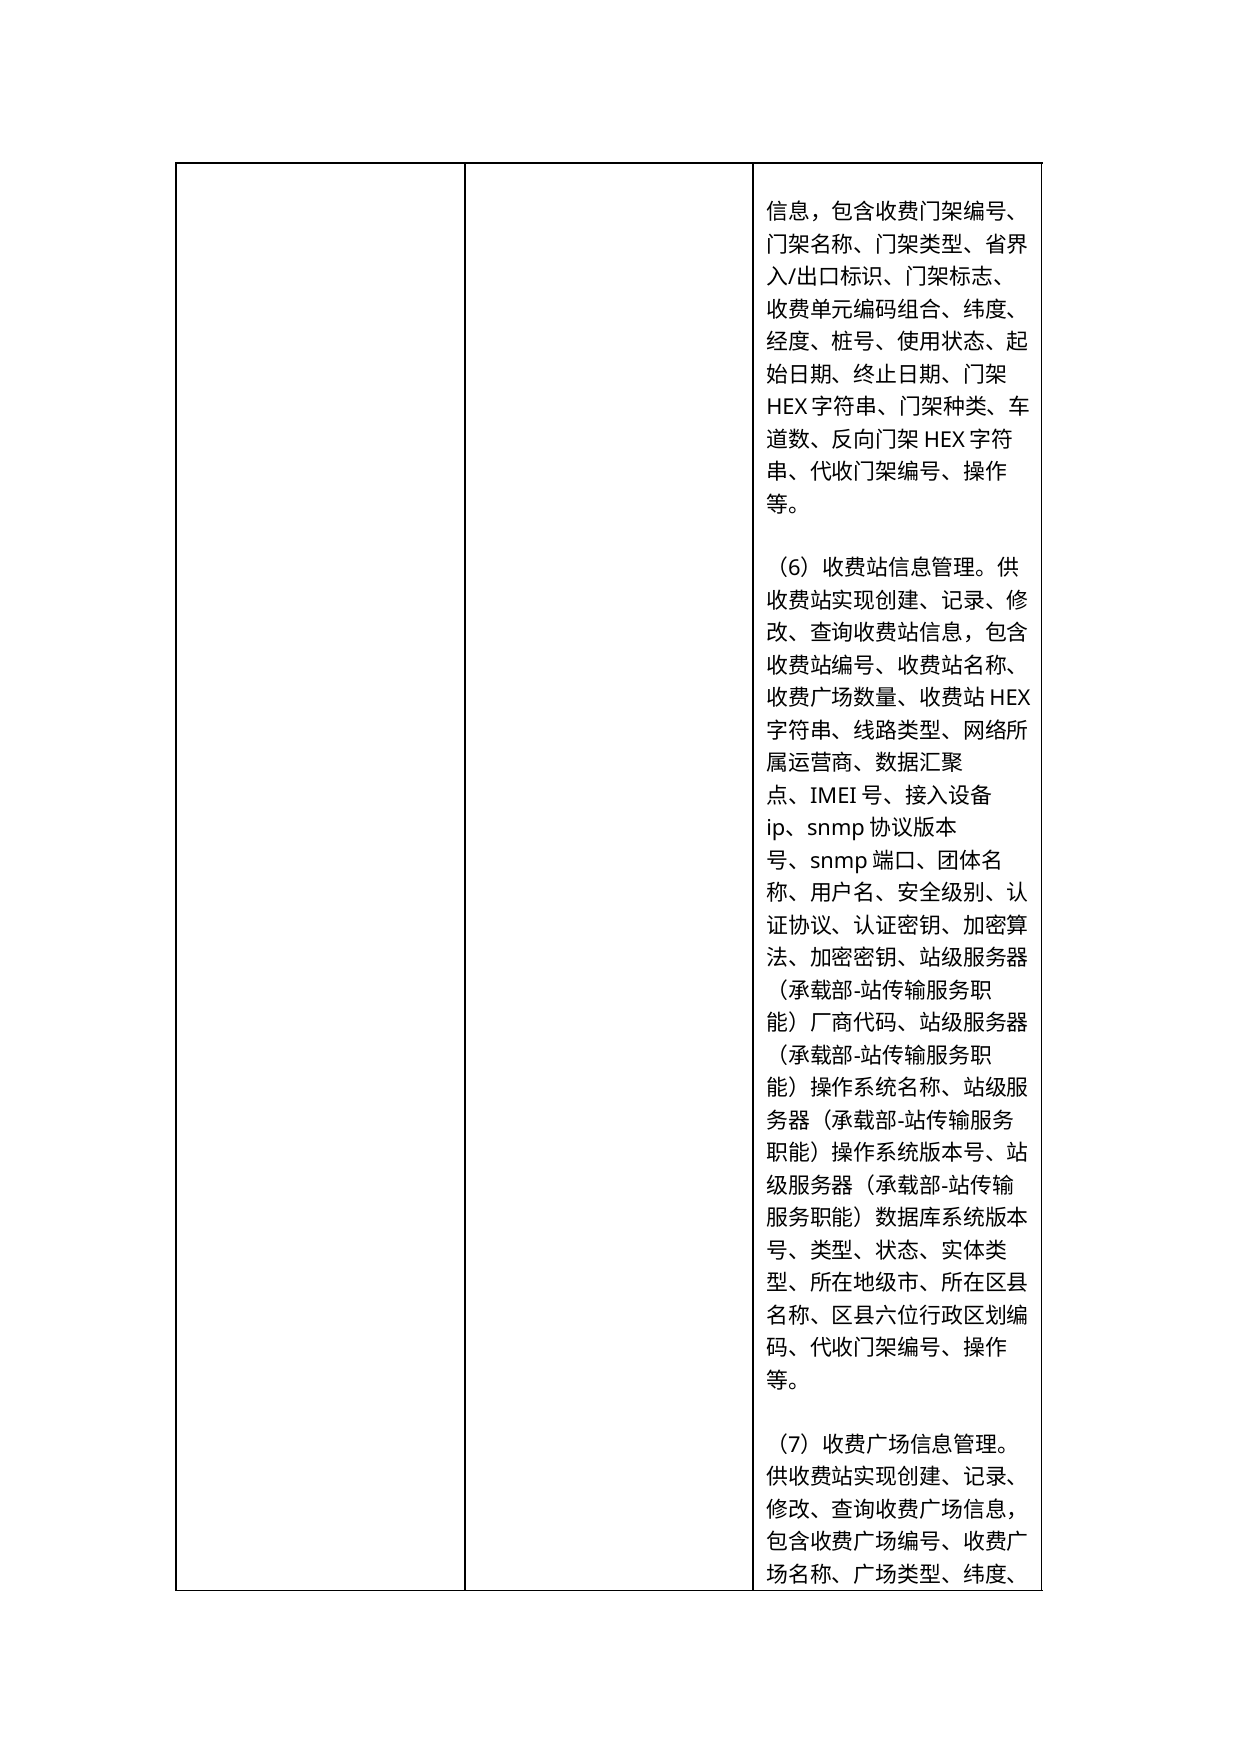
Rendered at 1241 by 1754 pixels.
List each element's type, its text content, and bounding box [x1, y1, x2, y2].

table_cell 1 [466, 164, 752, 1590]
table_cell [754, 164, 1041, 1590]
table_cell [177, 164, 464, 1590]
